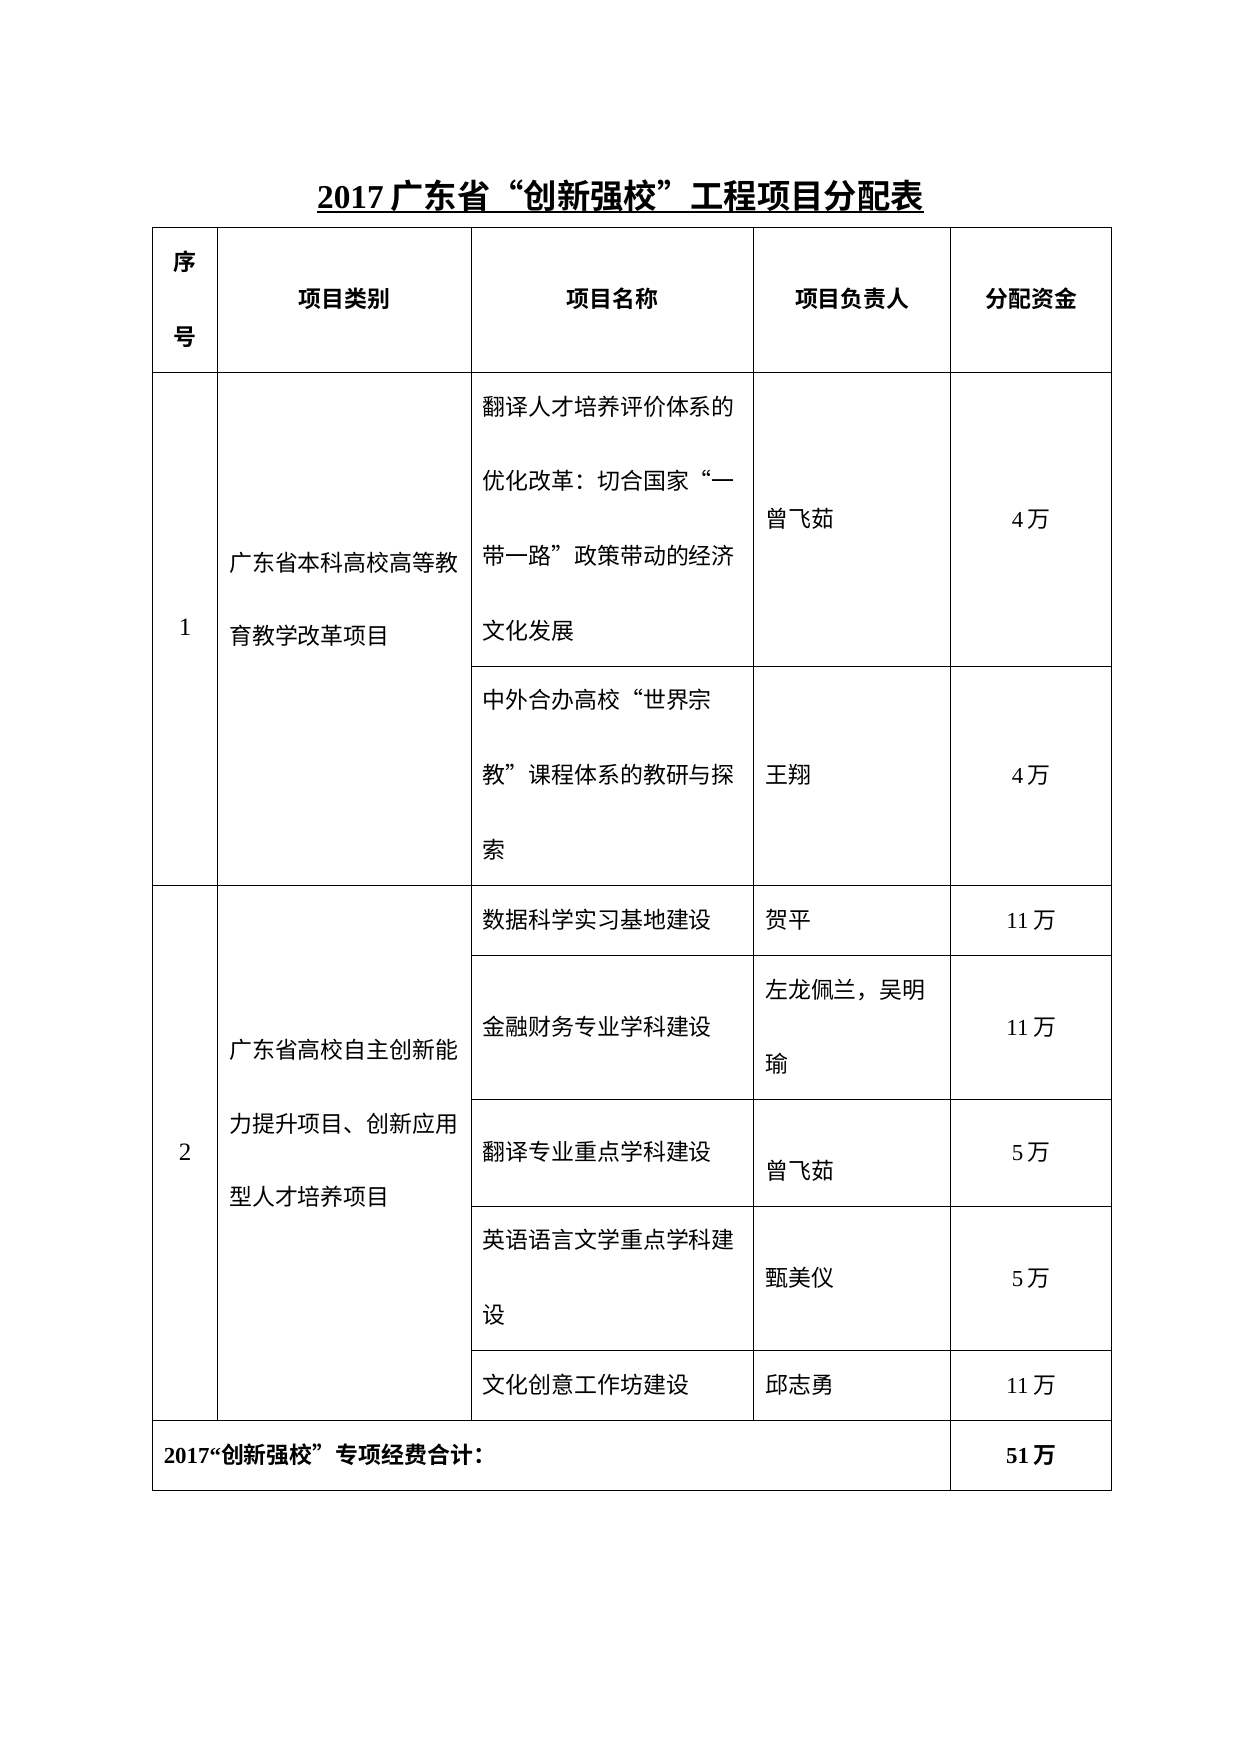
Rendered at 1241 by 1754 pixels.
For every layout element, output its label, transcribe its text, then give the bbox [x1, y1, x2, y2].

table_cell 翻译人才培养评价体系的优化改革：切合国家“一带一路”政策带动的经济文化发展 [472, 373, 753, 666]
table_cell 甄美仪 [754, 1207, 950, 1350]
table_cell 翻译专业重点学科建设 [472, 1100, 753, 1206]
table_header 分配资金 [951, 228, 1111, 372]
table_cell 51万 [951, 1421, 1111, 1490]
table_cell 金融财务专业学科建设 [472, 956, 753, 1099]
table_cell 数据科学实习基地建设 [472, 886, 753, 955]
table_cell 广东省高校自主创新能力提升项目、创新应用型人才培养项目 [218, 886, 471, 1420]
table_cell 11万 [951, 956, 1111, 1099]
table_header 项目名称 [472, 228, 753, 372]
table_cell 中外合办高校“世界宗教”课程体系的教研与探索 [472, 667, 753, 885]
table_cell 2 [153, 886, 217, 1420]
text 2017广东省“创新强校”工程项目分配表 [187, 162, 1053, 227]
table_cell 2017“创新强校”专项经费合计： [153, 1421, 950, 1490]
table_header 项目负责人 [754, 228, 950, 372]
table_cell 5万 [951, 1100, 1111, 1206]
table_cell 文化创意工作坊建设 [472, 1351, 753, 1420]
table_header 序 号 [153, 228, 217, 372]
table_cell 广东省本科高校高等教育教学改革项目 [218, 373, 471, 885]
table_cell 4万 [951, 667, 1111, 885]
table_cell 11万 [951, 886, 1111, 955]
table_cell 曾飞茹 [754, 1100, 950, 1206]
table_cell 5万 [951, 1207, 1111, 1350]
table_header 项目类别 [218, 228, 471, 372]
table_cell 11万 [951, 1351, 1111, 1420]
table_cell 贺平 [754, 886, 950, 955]
table_cell 王翔 [754, 667, 950, 885]
table_cell 4万 [951, 373, 1111, 666]
table_cell 左龙佩兰，吴明瑜 [754, 956, 950, 1099]
table_cell 曾飞茹 [754, 373, 950, 666]
table_cell 1 [153, 373, 217, 885]
table_cell 英语语言文学重点学科建设 [472, 1207, 753, 1350]
table_cell 邱志勇 [754, 1351, 950, 1420]
